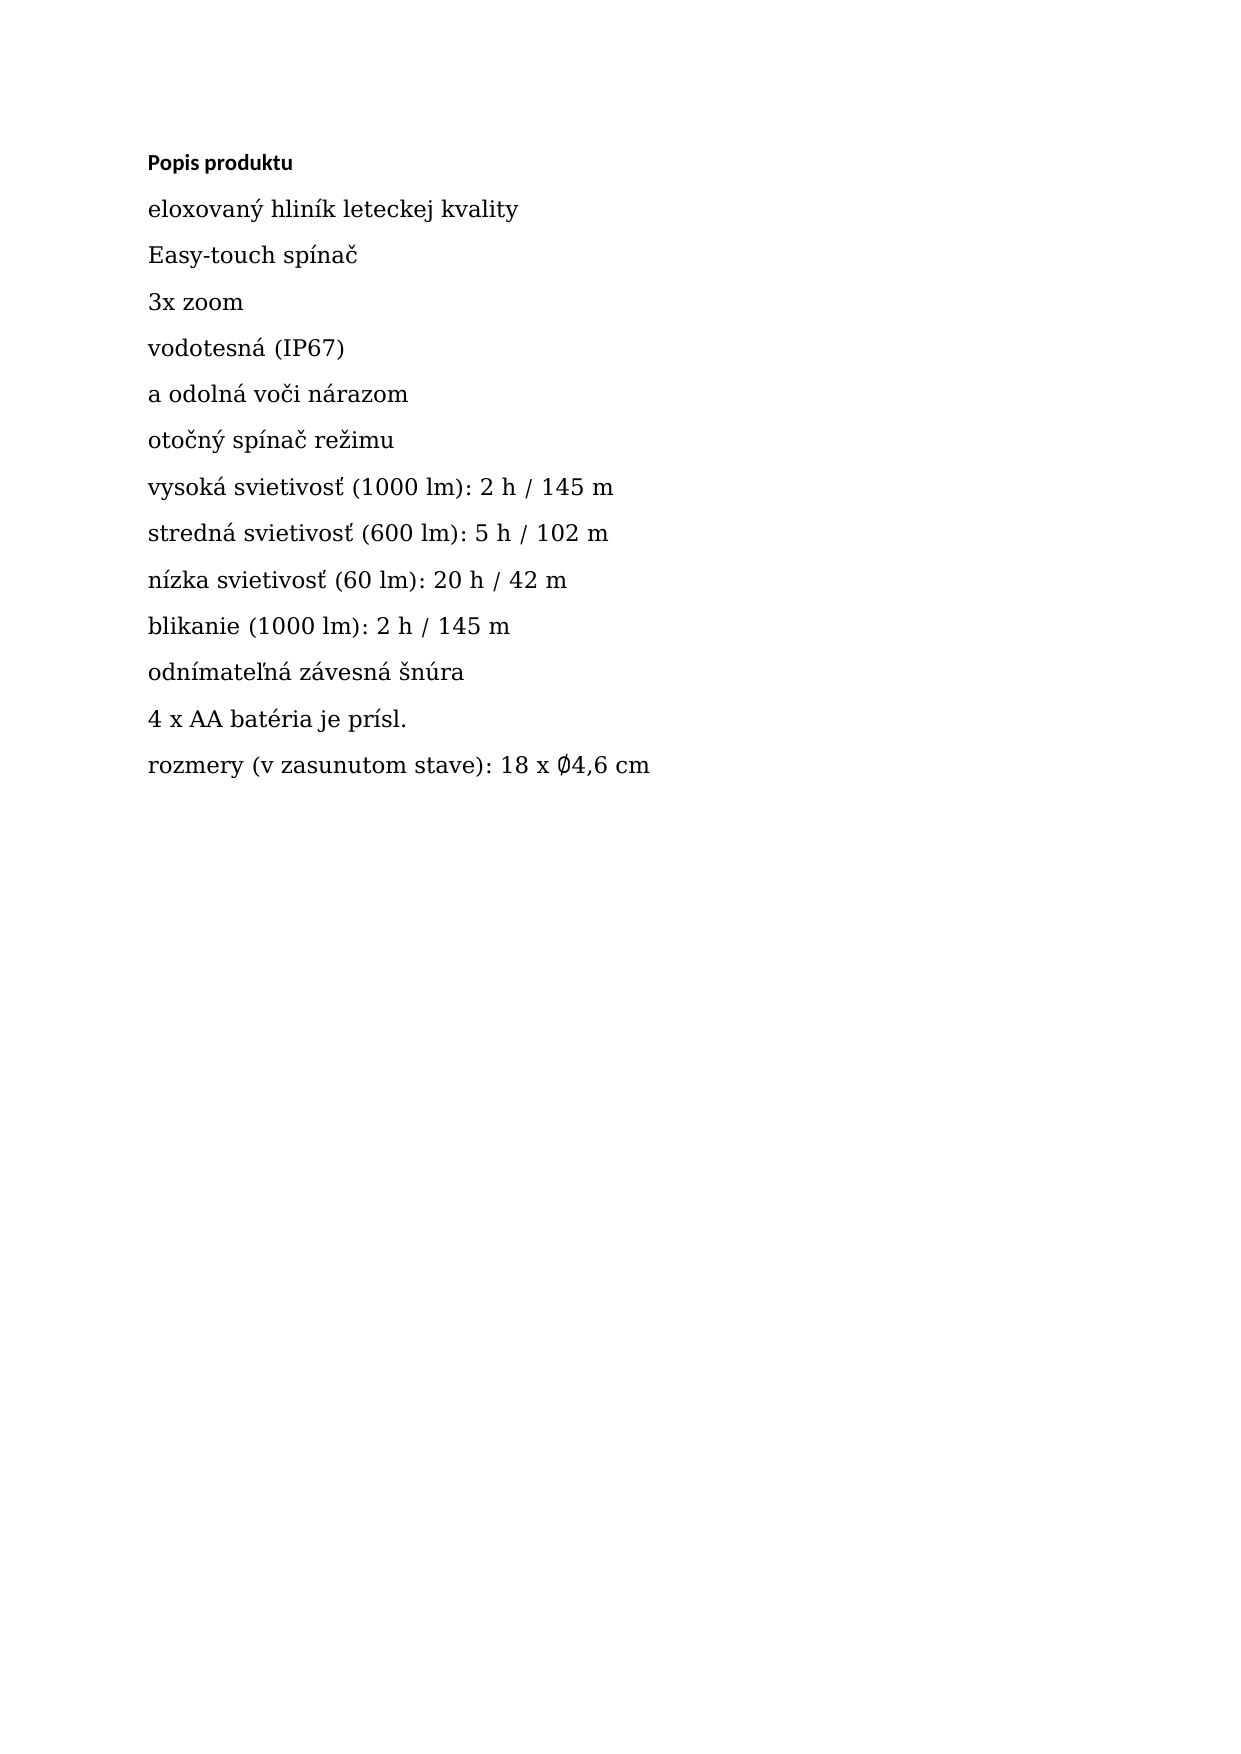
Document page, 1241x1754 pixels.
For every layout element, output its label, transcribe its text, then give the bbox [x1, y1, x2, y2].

text blikanie (1000 lm): 2 h / 145 m [148, 612, 1093, 639]
text Popis produktu [148, 148, 1093, 176]
text rozmery (v zasunutom stave): 18 x ∅4,6 cm [148, 751, 1093, 778]
text odnímateľná závesná šnúra [148, 658, 1093, 686]
text nízka svietivosť (60 lm): 20 h / 42 m [148, 565, 1093, 593]
text otočný spínač režimu [148, 426, 1093, 454]
text Easy-touch spínač [148, 241, 1093, 268]
text vysoká svietivosť (1000 lm): 2 h / 145 m [148, 473, 1093, 500]
text 3x zoom [148, 287, 1093, 315]
text eloxovaný hliník leteckej kvality [148, 194, 1093, 222]
text a odolná voči nárazom [148, 380, 1093, 407]
text stredná svietivosť (600 lm): 5 h / 102 m [148, 519, 1093, 546]
text vodotesná (IP67) [148, 333, 1093, 361]
text 4 x AA batéria je prísl. [148, 704, 1093, 732]
